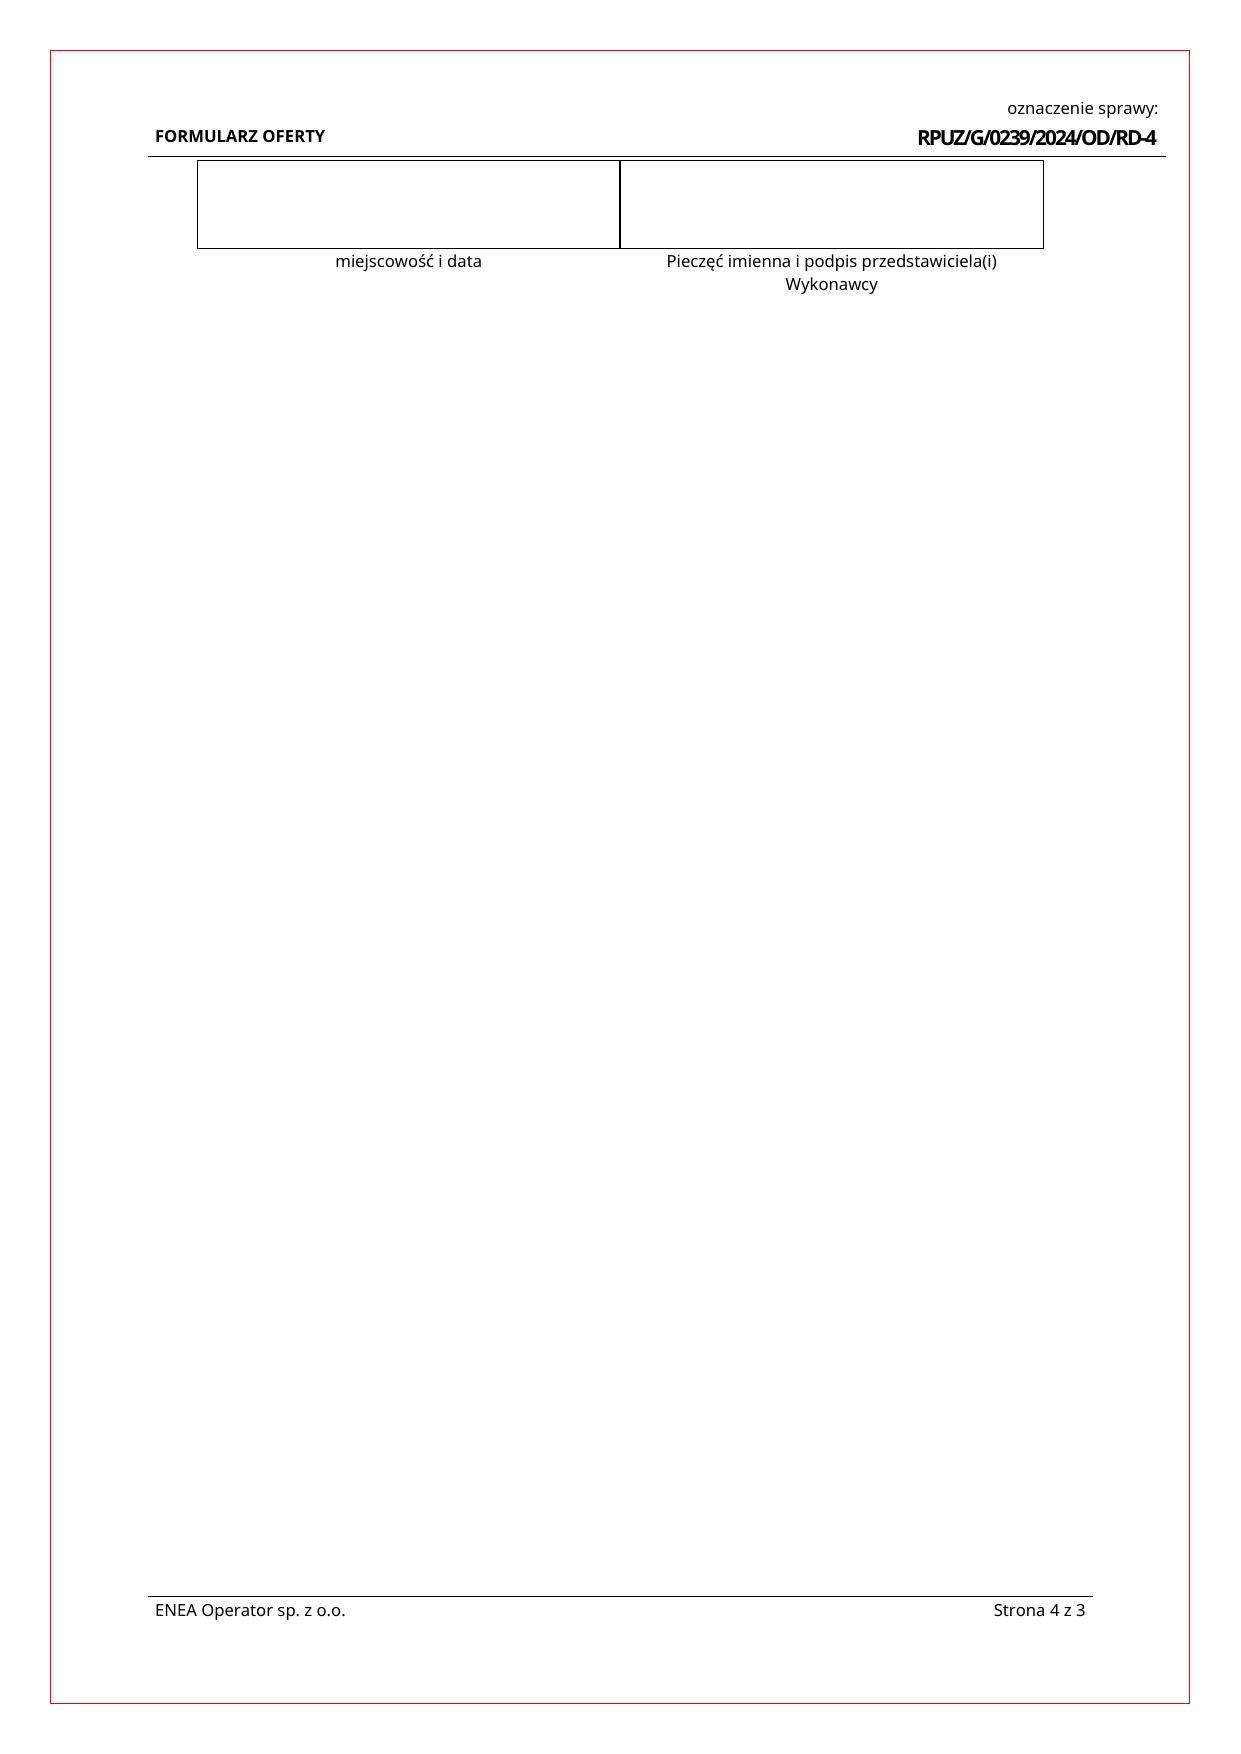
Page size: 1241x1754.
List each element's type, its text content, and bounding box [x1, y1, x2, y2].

table_cell Pieczęć imienna i podpis przedstawiciela(i) Wykonawcy [620, 249, 1043, 295]
table_header [198, 161, 619, 248]
table_cell miejscowość i data [197, 249, 620, 295]
table_header [621, 161, 1043, 248]
